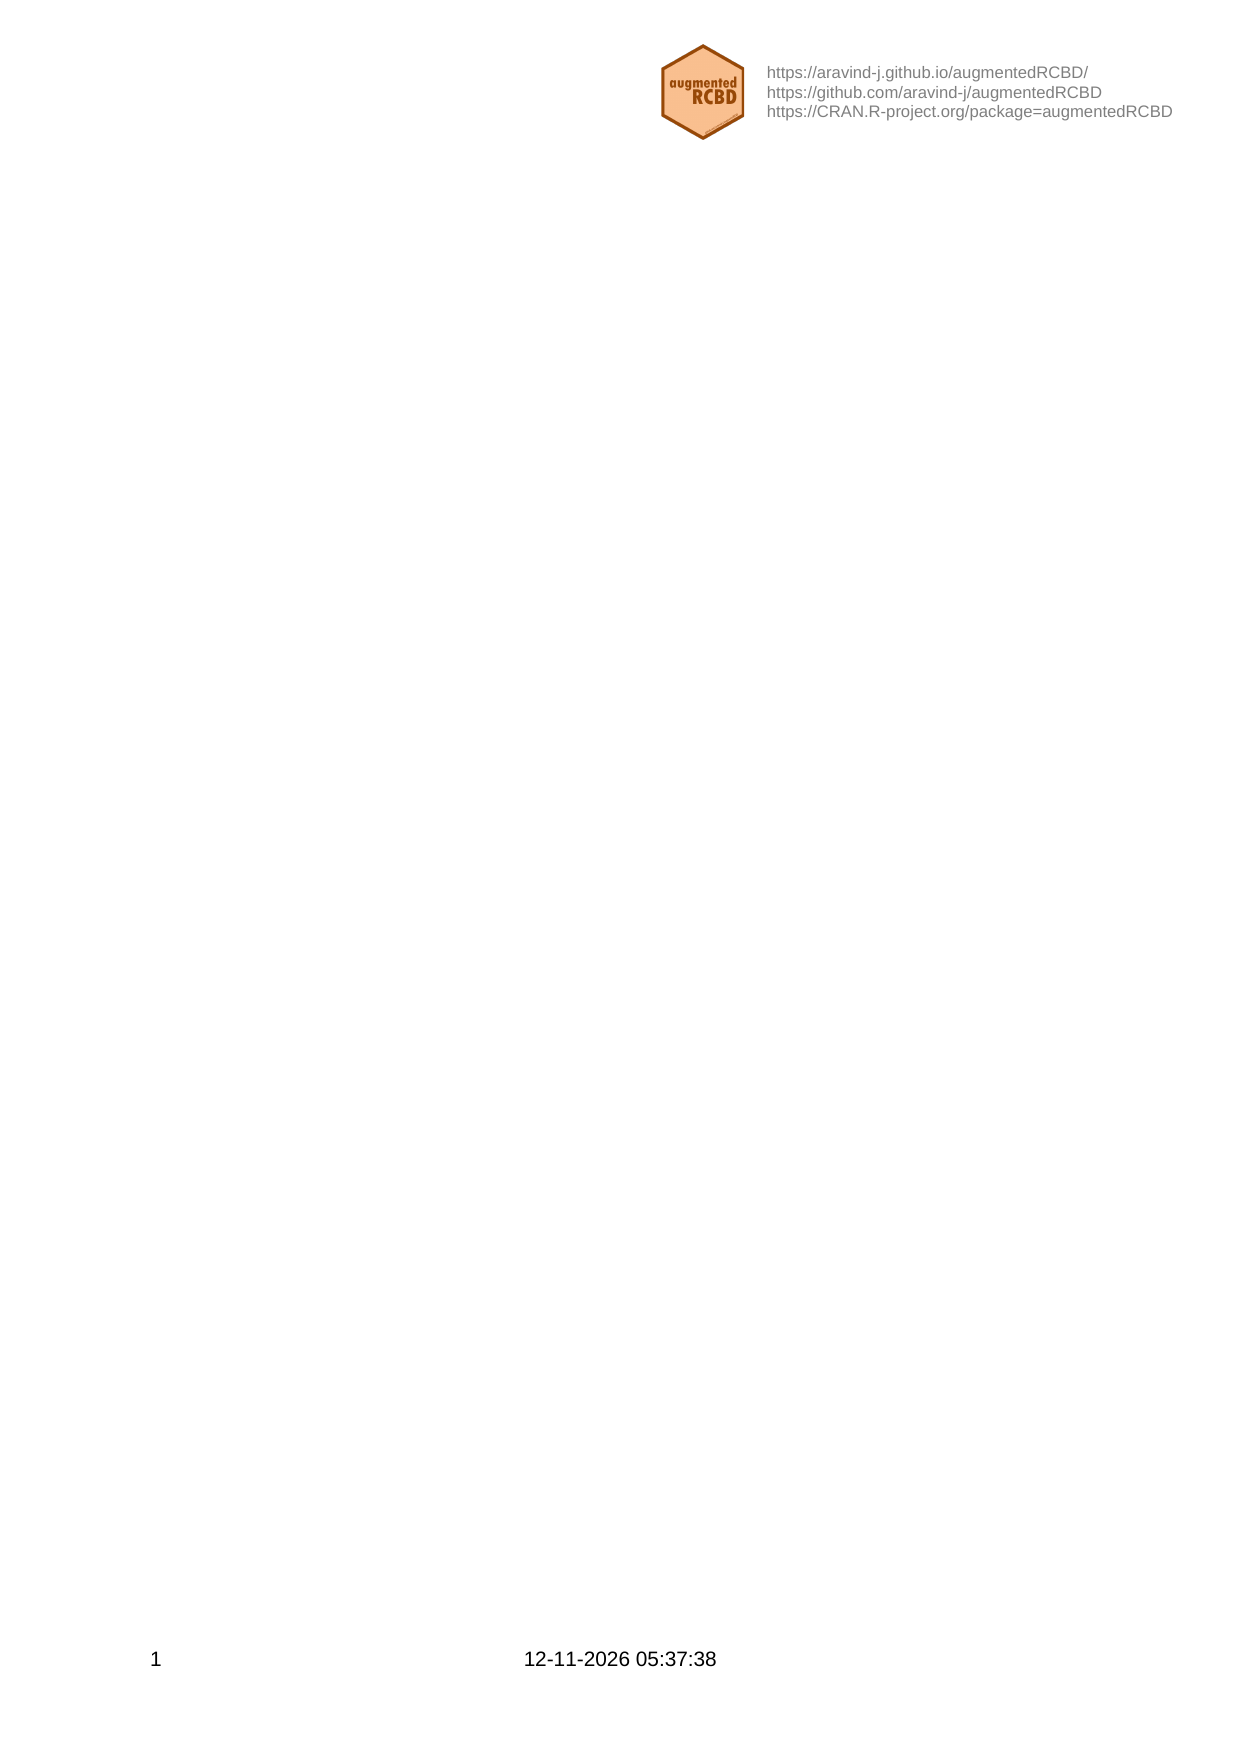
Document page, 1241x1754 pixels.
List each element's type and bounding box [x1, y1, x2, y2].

picture [661, 44, 745, 140]
